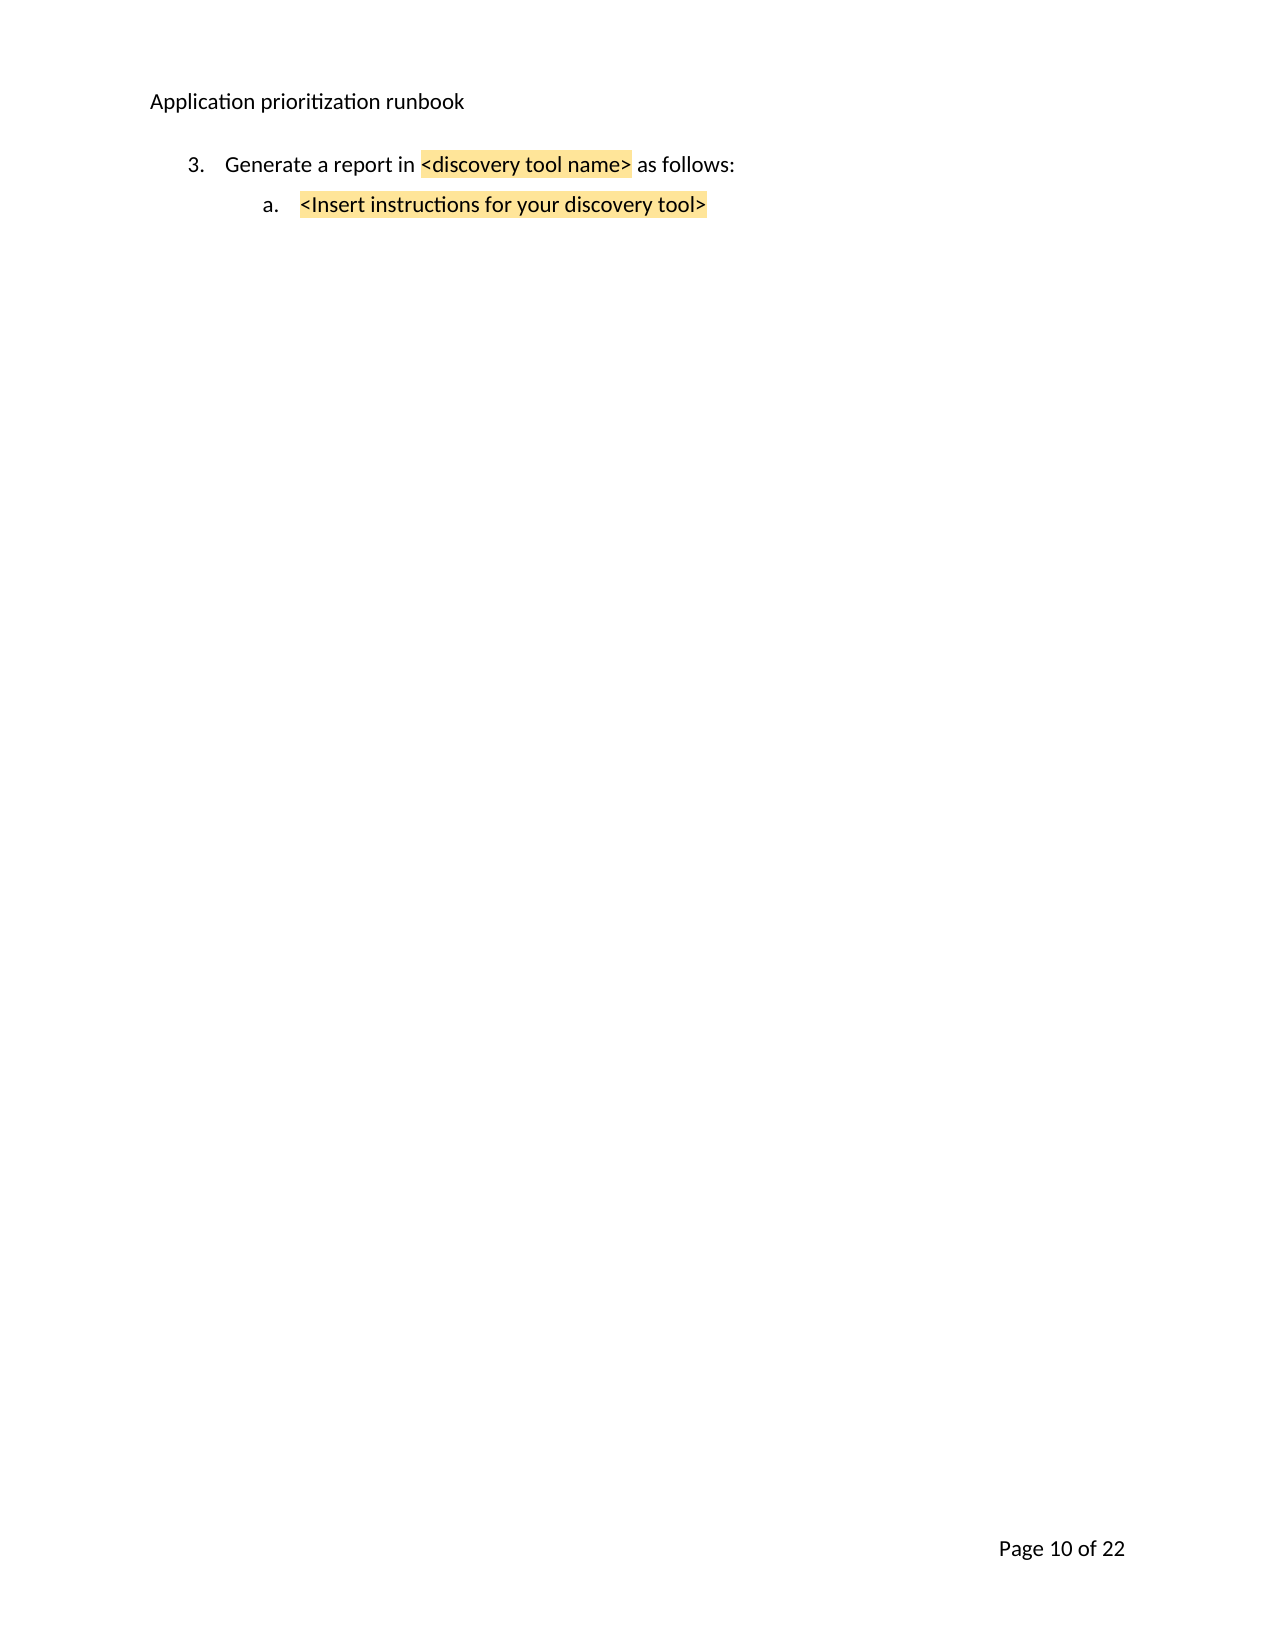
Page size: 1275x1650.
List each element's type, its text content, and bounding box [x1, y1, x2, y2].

list Generate a report in as follows: [632, 150, 1125, 178]
list Generate a report in as follows: [187, 150, 421, 178]
